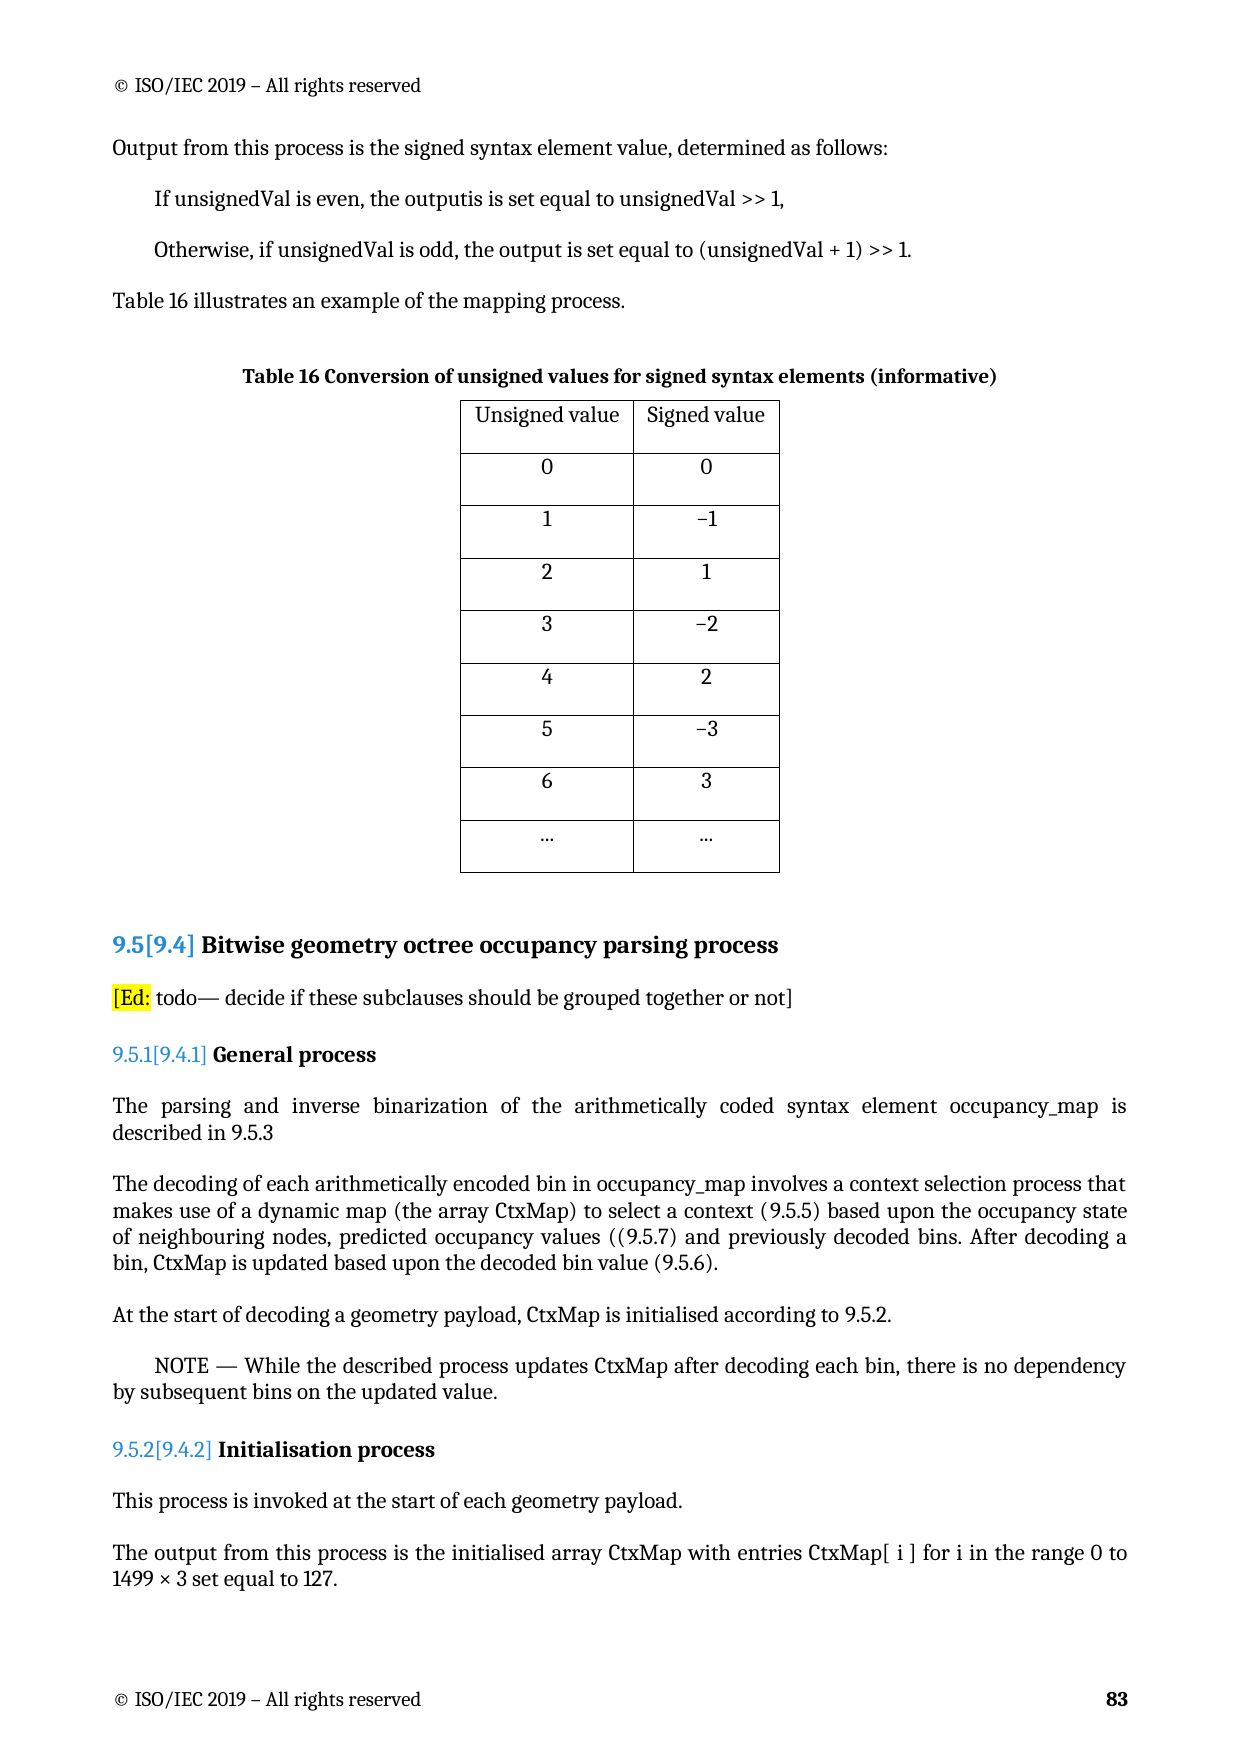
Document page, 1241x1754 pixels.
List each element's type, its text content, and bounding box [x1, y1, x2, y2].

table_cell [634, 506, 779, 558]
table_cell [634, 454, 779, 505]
text This process is invoked at the start of each geometry payload. [112, 1488, 1128, 1514]
text The output from this process is the initialised array CtxMap with entries CtxMap[ i ] for i in the range 0 to 1499 × 3 set equal to 127. [112, 1539, 1128, 1592]
subtitle Bitwise geometry octree occupancy parsing process [112, 931, 1128, 959]
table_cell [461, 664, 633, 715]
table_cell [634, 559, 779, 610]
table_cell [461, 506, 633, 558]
text Otherwise, if unsignedVal is odd, the output is set equal to (unsignedVal + 1) >> 1. [112, 237, 1128, 263]
text The decoding of each arithmetically encoded bin in occupancy_map involves a context selection process that makes use of a dynamic map (the array CtxMap) to select a context (9.4.5) based upon the occupancy state of neighbouring nodes, predicted occupancy values ((9.4.7) and previously decoded bins. After decoding a bin, CtxMap is updated based upon the decoded bin value (9.4.6). [112, 1171, 1128, 1276]
text Table 12 illustrates an example of the mapping process. [112, 288, 1128, 315]
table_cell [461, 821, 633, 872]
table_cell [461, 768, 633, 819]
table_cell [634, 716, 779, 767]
text [Ed: todo— decide if these subclauses should be grouped together or not] [151, 984, 1128, 1011]
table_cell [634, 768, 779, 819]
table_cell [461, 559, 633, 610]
subtitle Initialisation process [112, 1437, 1128, 1463]
text The parsing and inverse binarization of the arithmetically coded syntax element occupancy_map is described in 9.4.3 [112, 1093, 1128, 1146]
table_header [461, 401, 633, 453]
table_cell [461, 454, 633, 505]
text Output from this process is the signed syntax element value, determined as follows: [112, 134, 1128, 161]
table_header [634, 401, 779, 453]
subtitle General process [112, 1042, 1128, 1068]
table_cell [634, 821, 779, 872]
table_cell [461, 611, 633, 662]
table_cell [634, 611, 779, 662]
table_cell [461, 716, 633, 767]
text At the start of decoding a geometry payload, CtxMap is initialised according to 9.4.2. [112, 1301, 1128, 1328]
text If unsignedVal is even, the outputis is set equal to unsignedVal >> 1, [112, 186, 1128, 212]
text Table 16 Conversion of unsigned values for signed syntax elements (informative) [112, 365, 1128, 389]
text NOTE — While the described process updates CtxMap after decoding each bin, there is no dependency by subsequent bins on the updated value. [112, 1353, 1128, 1406]
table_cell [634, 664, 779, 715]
